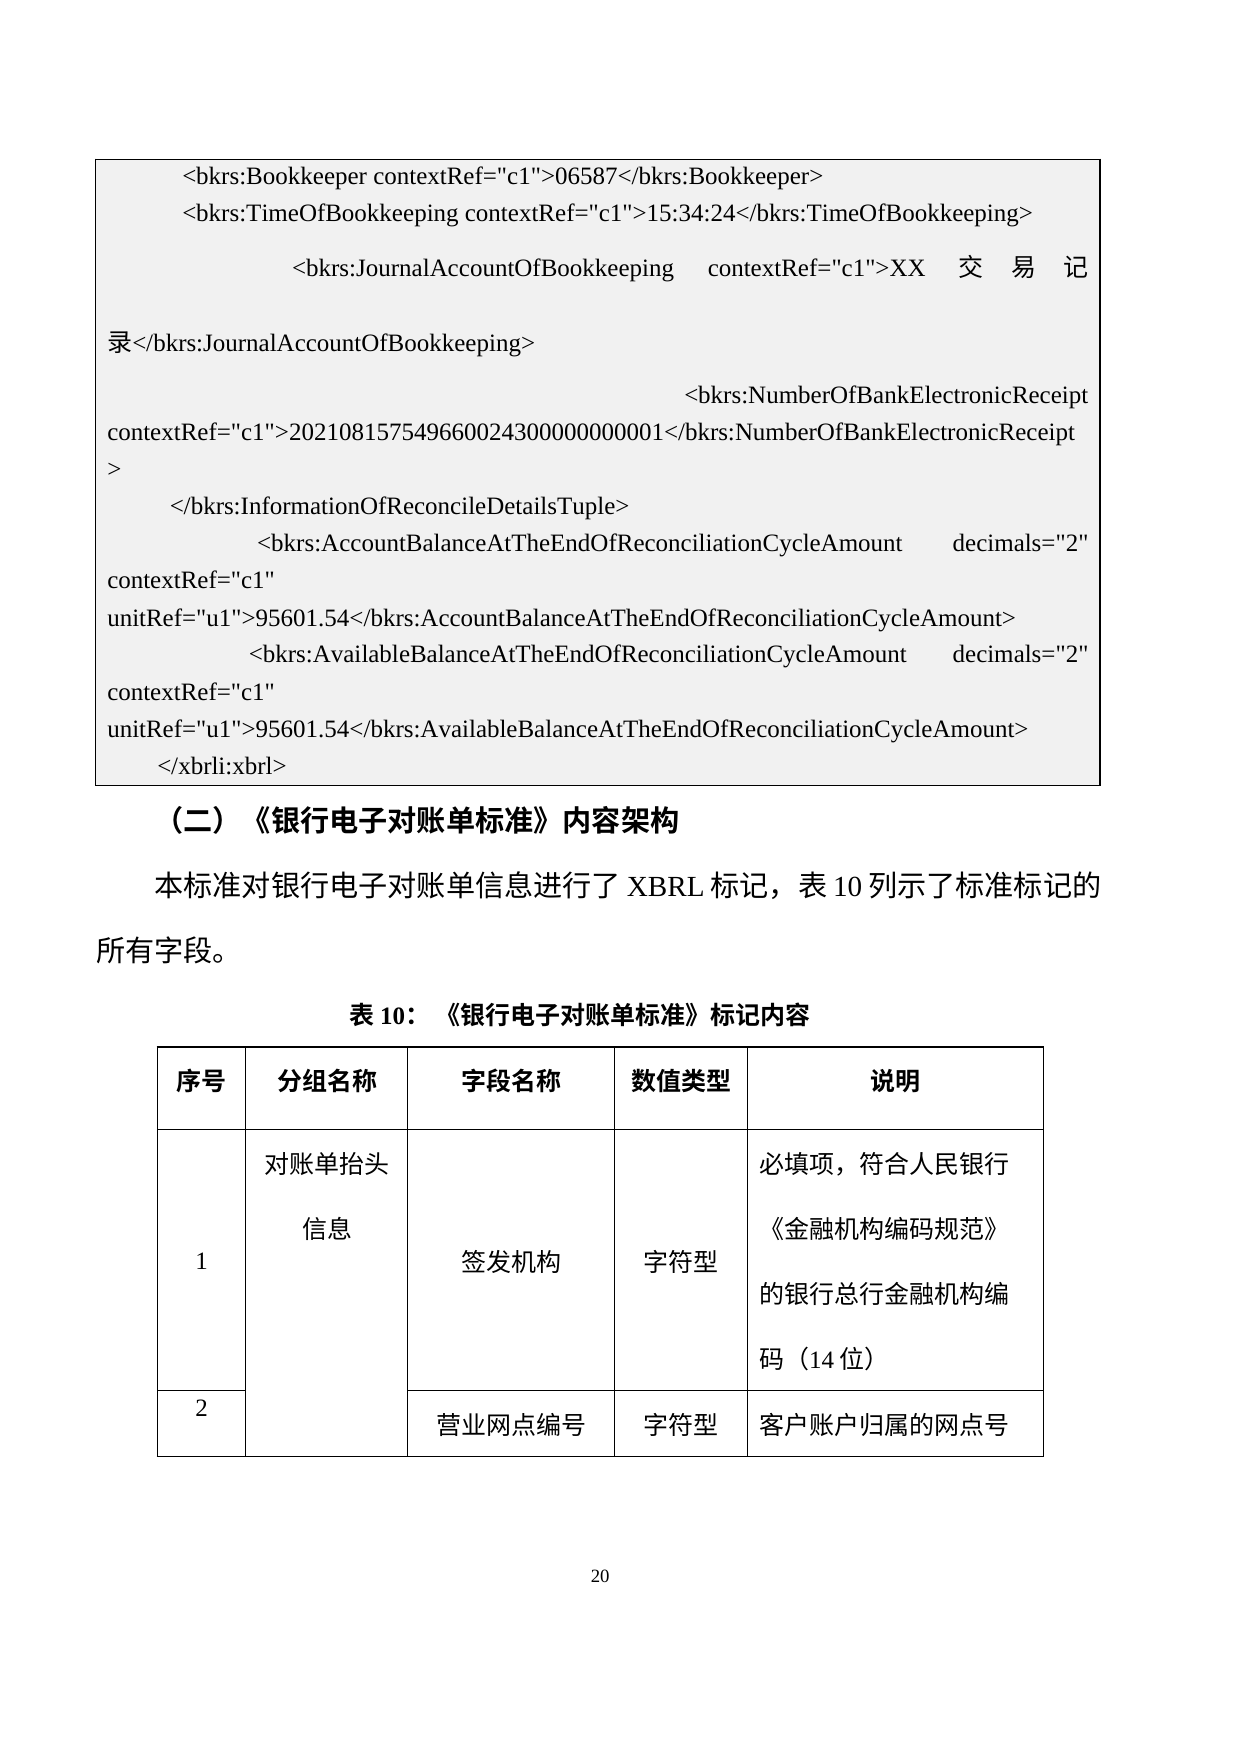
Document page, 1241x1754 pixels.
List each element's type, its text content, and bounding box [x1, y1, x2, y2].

table_cell 字符型 [615, 1130, 747, 1390]
list 《银行电子对账单标准》内容架构 [96, 786, 1104, 851]
table_cell 必填项，符合人民银行《金融机构编码规范》的银行总行金融机构编码（14位） [748, 1130, 1043, 1390]
table_header 分组名称 [246, 1048, 407, 1129]
table_cell 字符型 [615, 1391, 747, 1456]
table_cell 营业网点编号 [408, 1391, 614, 1456]
table_cell 1 [158, 1130, 245, 1390]
table_cell 2 [158, 1391, 245, 1456]
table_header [96, 160, 1099, 785]
table_cell 对账单抬头信息 [246, 1130, 407, 1456]
table_header 数值类型 [615, 1048, 747, 1129]
table_cell 签发机构 [408, 1130, 614, 1390]
table_header 说明 [748, 1048, 1043, 1129]
text 本标准对银行电子对账单信息进行了XBRL标记，表10列示了标准标记的所有字段。 [96, 851, 1104, 981]
table_header 序号 [158, 1048, 245, 1129]
table_header 字段名称 [408, 1048, 614, 1129]
list 《银行电子对账单标准》标记内容 [96, 981, 1104, 1046]
table_cell 客户账户归属的网点号 [748, 1391, 1043, 1456]
